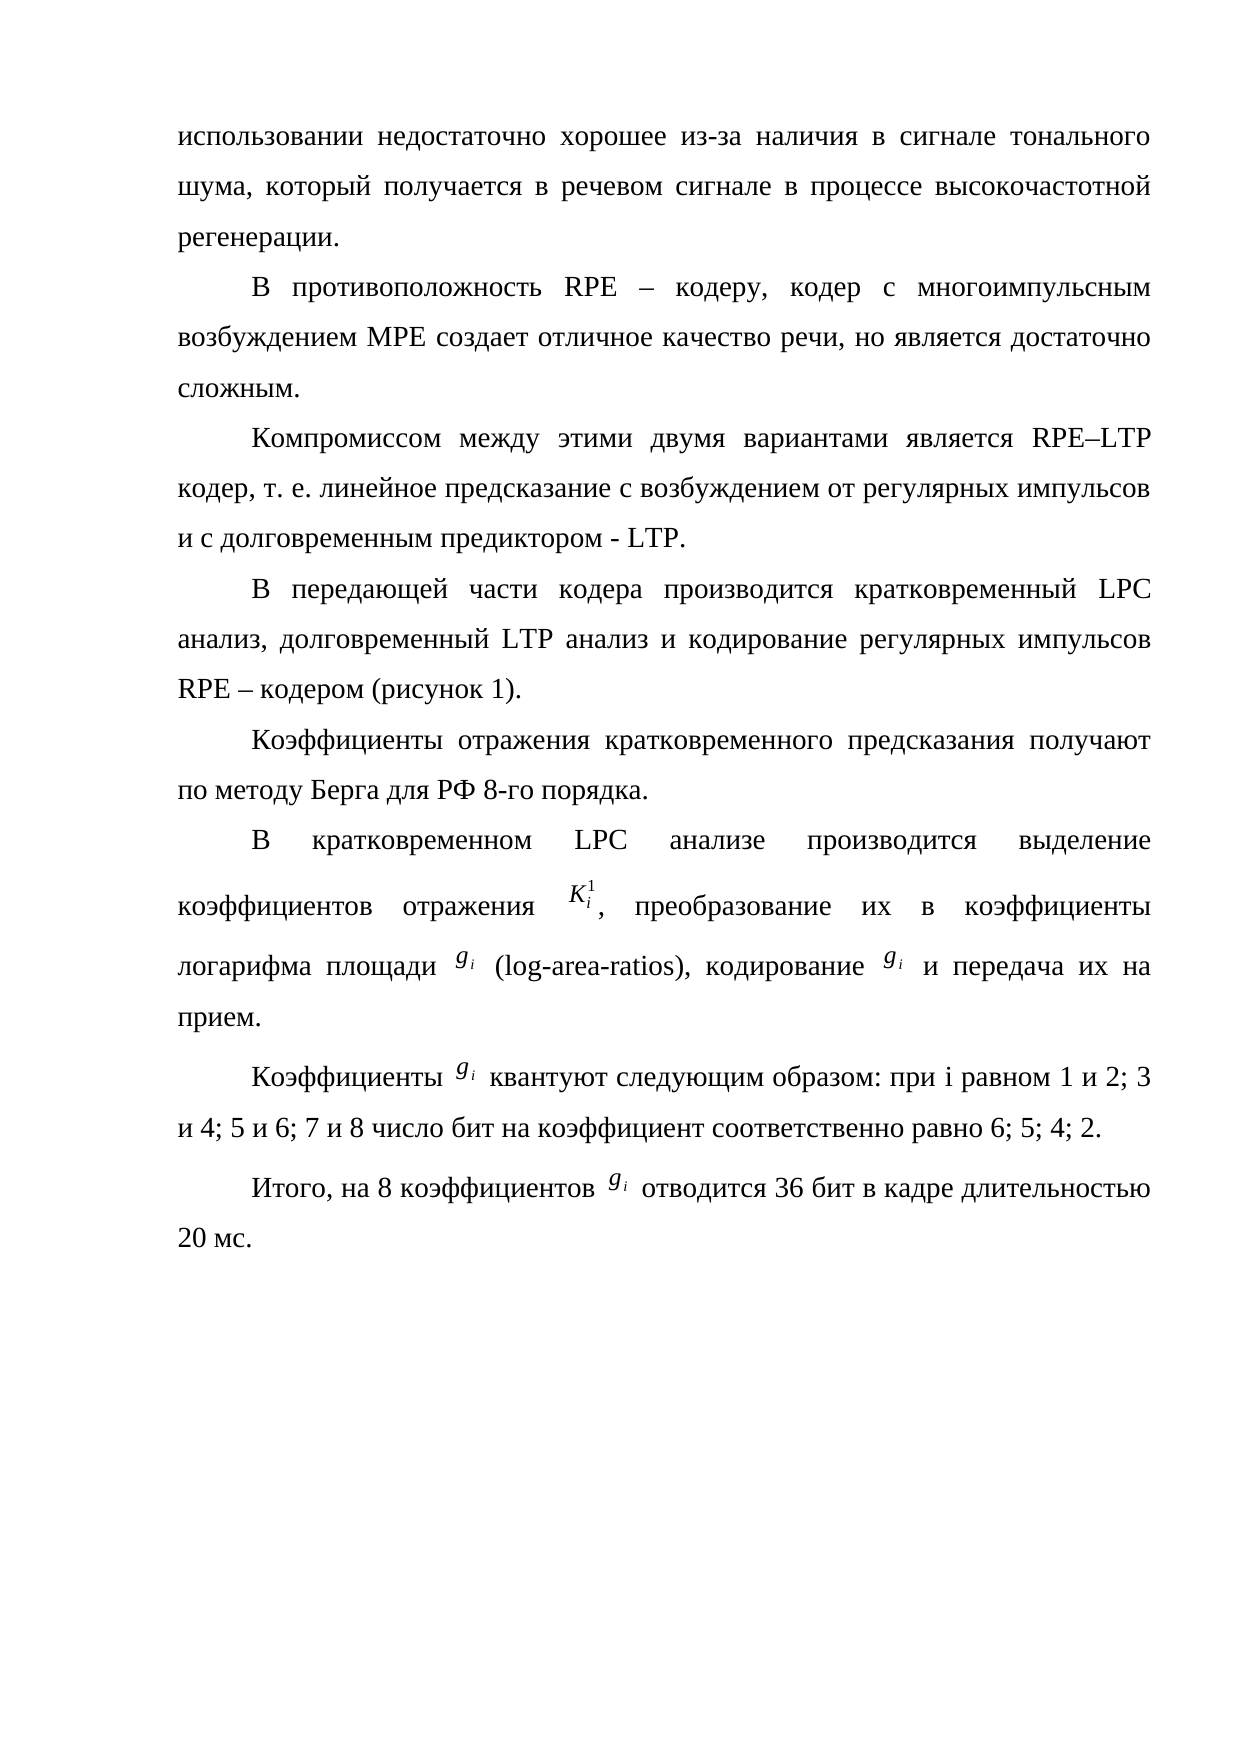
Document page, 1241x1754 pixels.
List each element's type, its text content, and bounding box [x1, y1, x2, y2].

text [177, 118, 1152, 252]
text Коэффициенты квантуют следующим образом: при i равном 1 и 2; 3 и 4; 5 и 6; 7 и 8 число бит на коэффициент соответственно равно 6; 5; 4; 2. [177, 1049, 1152, 1143]
text В противоположность RPE – кодеру, кодер с многоимпульсным возбуждением MPE создает отличное качество речи, но является достаточно сложным. [177, 269, 1152, 403]
text В передающей части кодера производится кратковременный LPC анализ, долговременный LTP анализ и кодирование регулярных импульсов RPE – кодером (рисунок 1). [177, 571, 1152, 705]
text В кратковременном LPC анализе производится выделение коэффициентов отражения , преобразование их в коэффициенты логарифма площади (log-area-ratios), кодирование и передача их на прием. [177, 822, 1152, 1032]
text Компромиссом между этими двумя вариантами является RPE–LTP кодер, т. е. линейное предсказание с возбуждением от регулярных импульсов и с долговременным предиктором - LTP. [177, 420, 1152, 554]
text Коэффициенты отражения кратковременного предсказания получают по методу Берга для РФ 8-го порядка. [177, 722, 1152, 806]
text Итого, на 8 коэффициентов отводится 36 бит в кадре длительностью 20 мс. [177, 1160, 1152, 1254]
